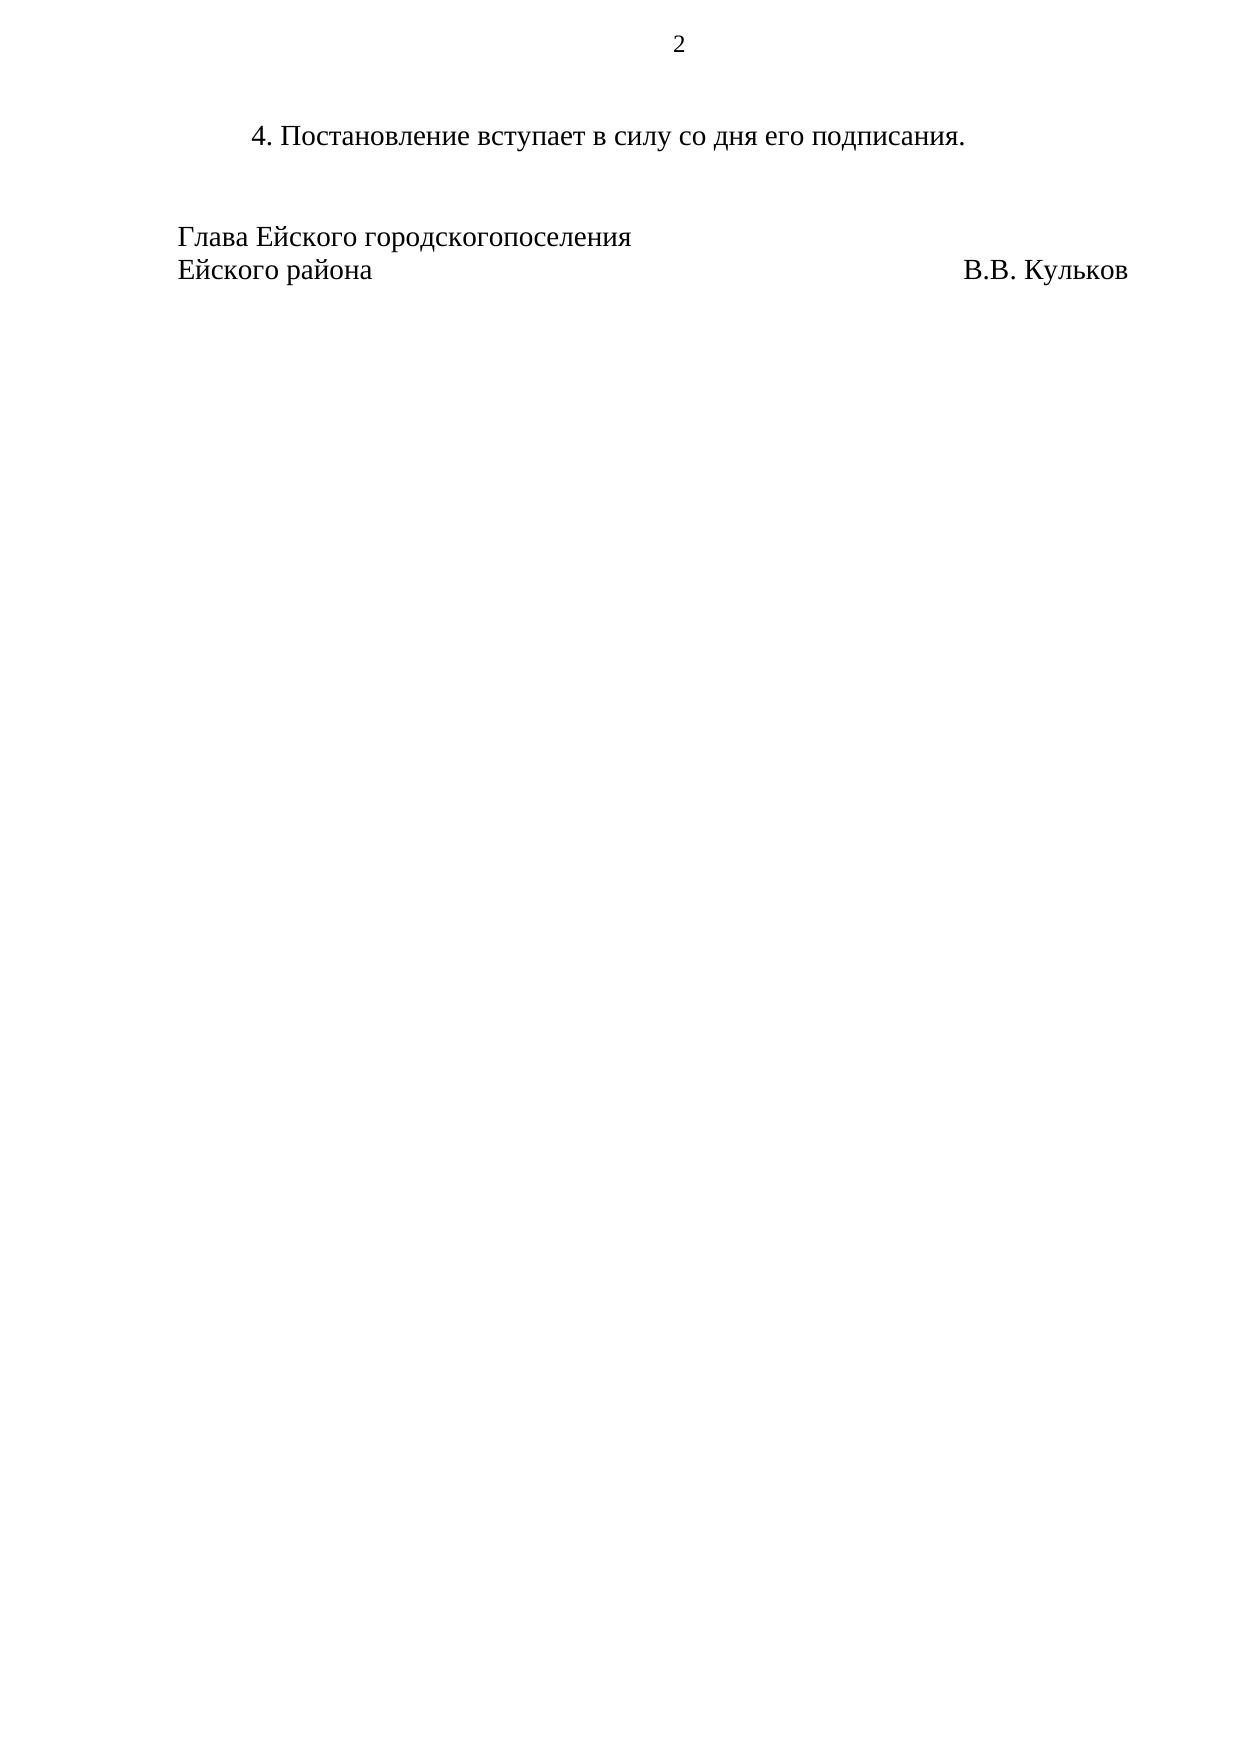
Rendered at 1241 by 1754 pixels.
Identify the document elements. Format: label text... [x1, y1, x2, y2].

text Ейского района В.В. Кульков [177, 252, 1181, 286]
text 4. Постановление вступает в силу со дня его подписания. [177, 118, 1181, 152]
text Глава Ейского городскогопоселения [177, 219, 1181, 252]
